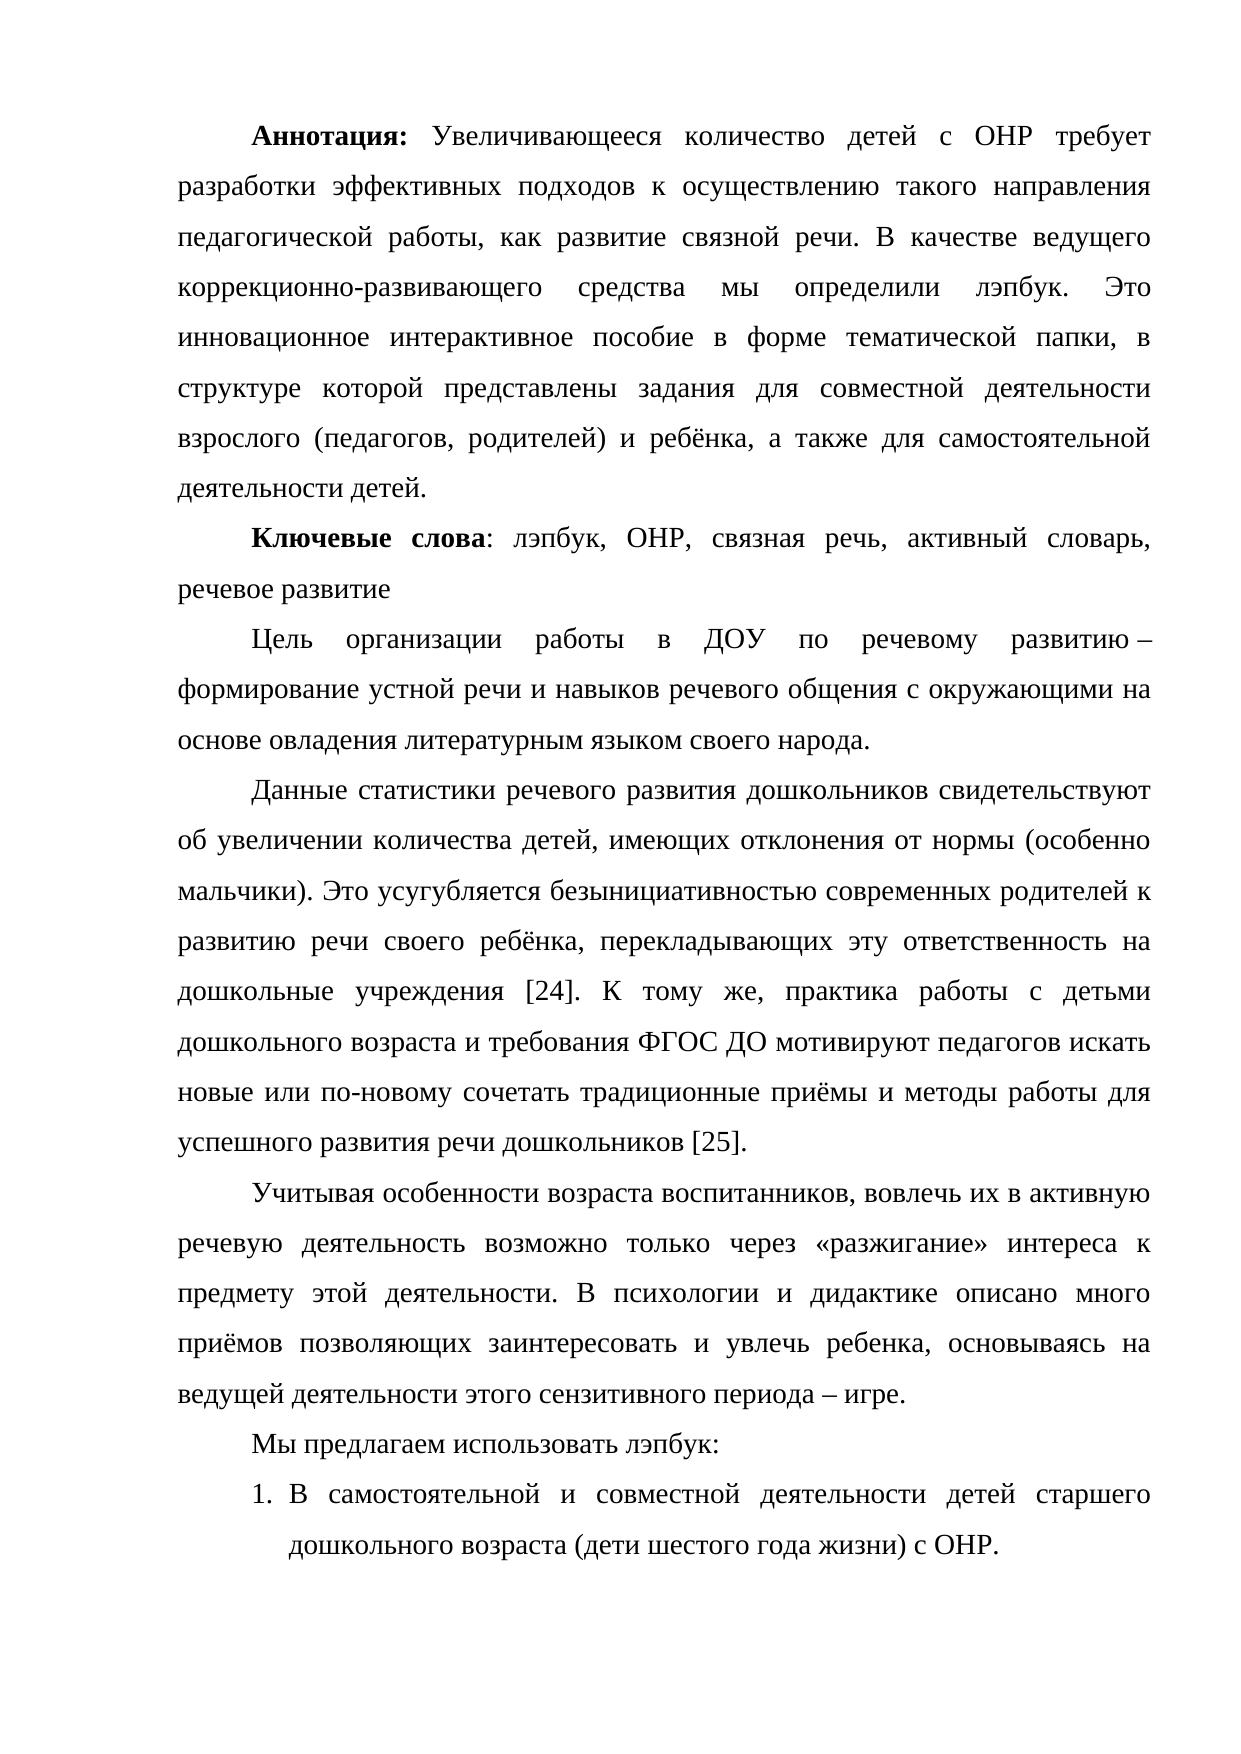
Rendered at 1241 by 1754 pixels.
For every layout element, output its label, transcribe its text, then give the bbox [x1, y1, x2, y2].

text Аннотация: Увеличивающееся количество детей с ОНР требует разработки эффективных подходов к осуществлению такого направления педагогической работы, как развитие связной речи. В качестве ведущего коррекционно-развивающего средства мы определили лэпбук. Это инновационное интерактивное пособие в форме тематической папки, в структуре которой представлены задания для совместной деятельности взрослого (педагогов, родителей) и ребёнка, а также для самостоятельной деятельности детей. [177, 118, 1152, 504]
text Ключевые слова: лэпбук, ОНР, связная речь, активный словарь, речевое развитие [177, 521, 1152, 604]
list В самостоятельной и совместной деятельности детей старшего дошкольного возраста (дети шестого года жизни) с ОНР. [251, 1477, 1152, 1560]
text Данные статистики речевого развития дошкольников свидетельствуют об увеличении количества детей, имеющих отклонения от нормы (особенно мальчики). Это усугубляется безынициативностью современных родителей к развитию речи своего ребёнка, перекладывающих эту ответственность на дошкольные учреждения [24]. К тому же, практика работы с детьми дошкольного возраста и требования ФГОС ДО мотивируют педагогов искать новые или по-новому сочетать традиционные приёмы и методы работы для успешного развития речи дошкольников [25]. [177, 772, 1152, 1158]
text Мы предлагаем использовать лэпбук: [177, 1426, 1152, 1460]
text Цель организации работы в ДОУ по речевому развитию – формирование устной речи и навыков речевого общения с окружающими на основе овладения литературным языком своего народа. [177, 621, 1152, 755]
text Учитывая особенности возраста воспитанников, вовлечь их в активную речевую деятельность возможно только через «разжигание» интереса к предмету этой деятельности. В психологии и дидактике описано много приёмов позволяющих заинтересовать и увлечь ребенка, основываясь на ведущей деятельности этого сензитивного периода – игре. [177, 1175, 1152, 1409]
